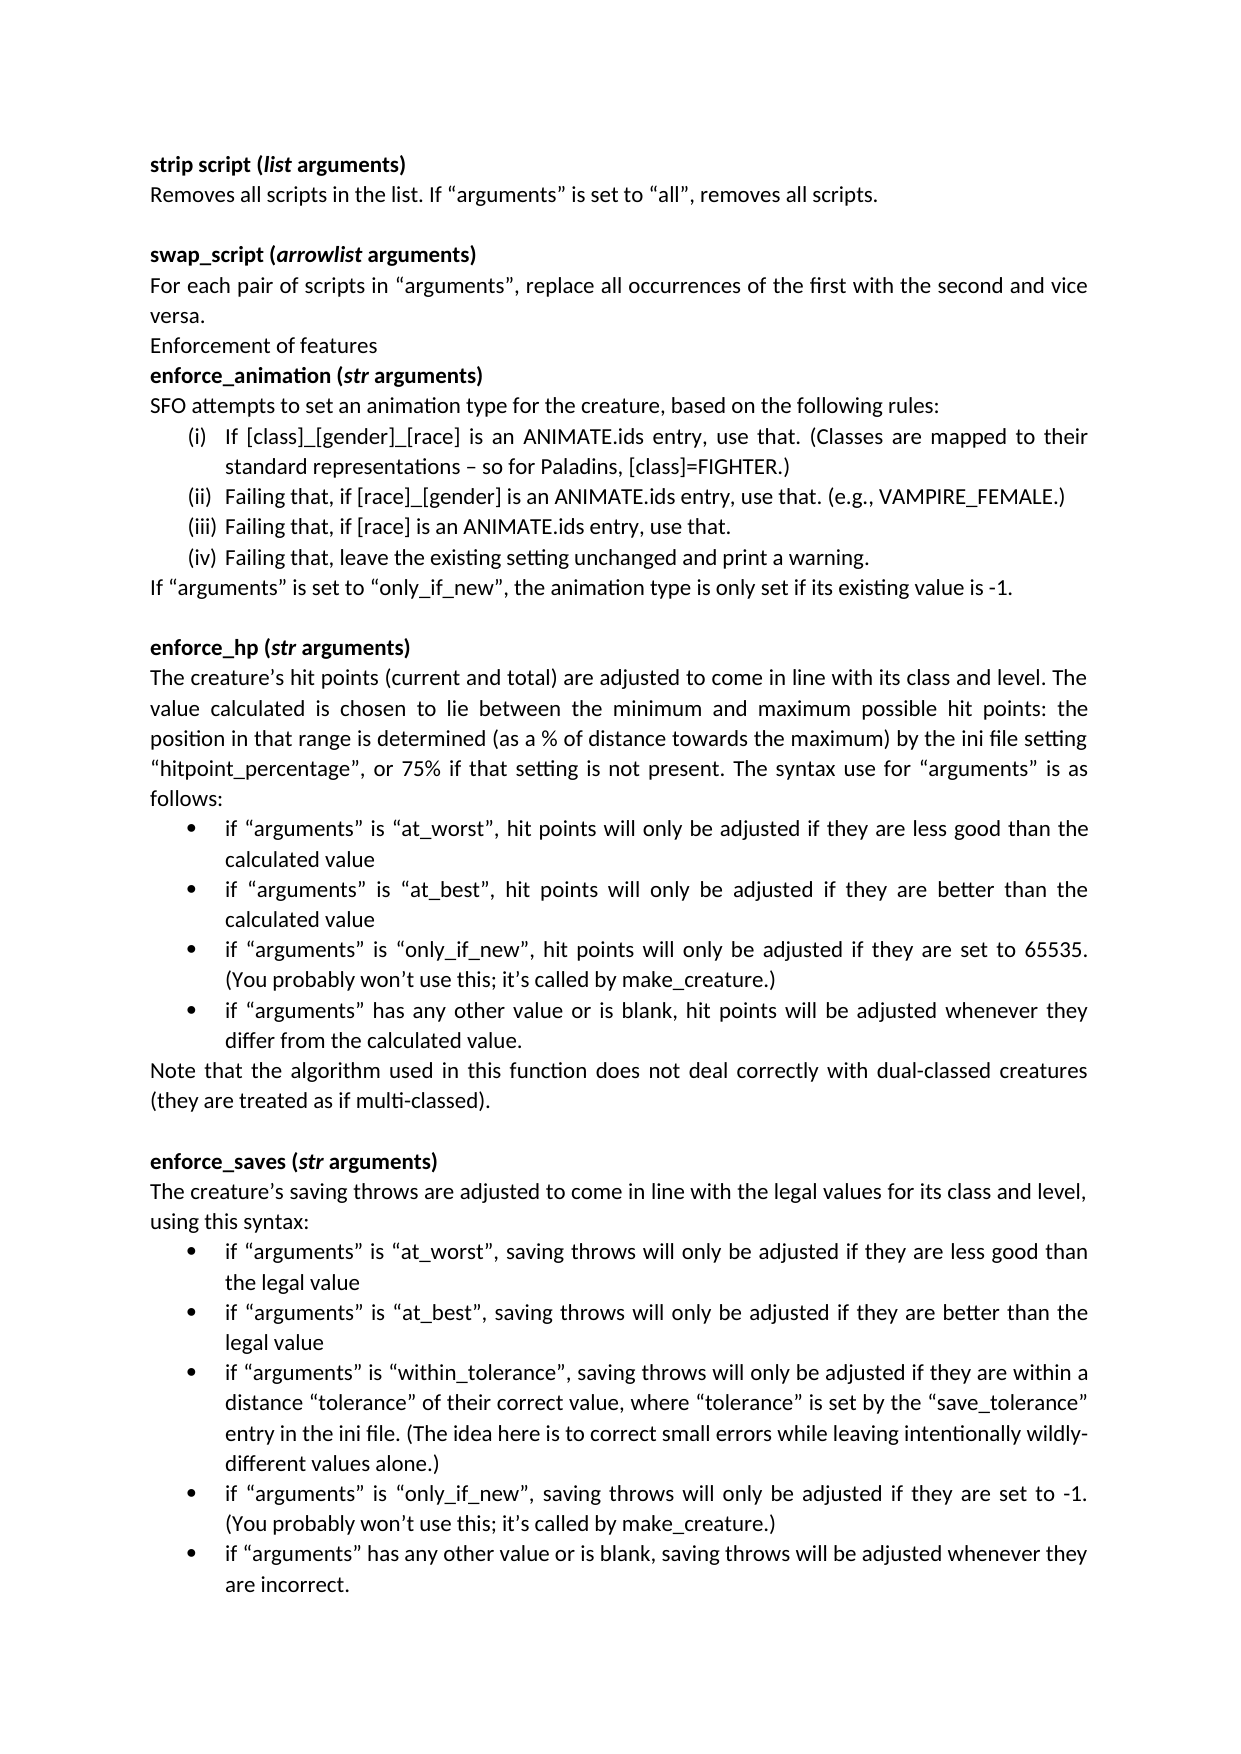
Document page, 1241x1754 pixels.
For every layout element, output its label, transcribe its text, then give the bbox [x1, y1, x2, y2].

text If “arguments” is set to “only_if_new”, the animation type is only set if its existing value is -1. [150, 573, 1090, 601]
text enforce_saves (str arguments) [150, 1147, 1090, 1175]
list if “arguments” is “at_best”, hit points will only be adjusted if they are better than the calculated value [187, 875, 1090, 933]
list Failing that, if [race] is an ANIMATE.ids entry, use that. [187, 512, 1090, 541]
text For each pair of scripts in “arguments”, replace all occurrences of the first with the second and vice versa. [150, 271, 1090, 329]
list if “arguments” is “only_if_new”, saving throws will only be adjusted if they are set to -1. (You probably won’t use this; it’s called by make_creature.) [187, 1479, 1090, 1537]
text Note that the algorithm used in this function does not deal correctly with dual-classed creatures (they are treated as if multi-classed). [150, 1056, 1090, 1114]
text swap_script (arrowlist arguments) [150, 241, 1090, 269]
list if “arguments” has any other value or is blank, saving throws will be adjusted whenever they are incorrect. [187, 1539, 1090, 1598]
list Failing that, if [race]_[gender] is an ANIMATE.ids entry, use that. (e.g., VAMPIRE_FEMALE.) [187, 482, 1090, 510]
text Enforcement of features [150, 331, 1090, 359]
text SFO attempts to set an animation type for the creature, based on the following rules: [150, 392, 1090, 420]
text enforce_hp (str arguments) [150, 633, 1090, 661]
list if “arguments” is “at_worst”, hit points will only be adjusted if they are less good than the calculated value [187, 814, 1090, 873]
list if “arguments” is “at_worst”, saving throws will only be adjusted if they are less good than the legal value [187, 1237, 1090, 1296]
list if “arguments” is “only_if_new”, hit points will only be adjusted if they are set to 65535. (You probably won’t use this; it’s called by make_creature.) [187, 935, 1090, 994]
text Removes all scripts in the list. If “arguments” is set to “all”, removes all scripts. [150, 180, 1090, 208]
text enforce_animation (str arguments) [150, 361, 1090, 389]
text The creature’s hit points (current and total) are adjusted to come in line with its class and level. The value calculated is chosen to lie between the minimum and maximum possible hit points: the position in that range is determined (as a % of distance towards the maximum) by the ini file setting “hitpoint_percentage”, or 75% if that setting is not present. The syntax use for “arguments” is as follows: [150, 663, 1090, 812]
text strip script (list arguments) [150, 150, 1090, 178]
list if “arguments” has any other value or is blank, hit points will be adjusted whenever they differ from the calculated value. [187, 996, 1090, 1054]
text The creature’s saving throws are adjusted to come in line with the legal values for its class and level, using this syntax: [150, 1177, 1090, 1235]
list Failing that, leave the existing setting unchanged and print a warning. [187, 543, 1090, 571]
list if “arguments” is “at_best”, saving throws will only be adjusted if they are better than the legal value [187, 1298, 1090, 1356]
list if “arguments” is “within_tolerance”, saving throws will only be adjusted if they are within a distance “tolerance” of their correct value, where “tolerance” is set by the “save_tolerance” entry in the ini file. (The idea here is to correct small errors while leaving intentionally wildly-different values alone.) [187, 1358, 1090, 1477]
list If [class]_[gender]_[race] is an ANIMATE.ids entry, use that. (Classes are mapped to their standard representations – so for Paladins, [class]=FIGHTER.) [187, 422, 1090, 480]
